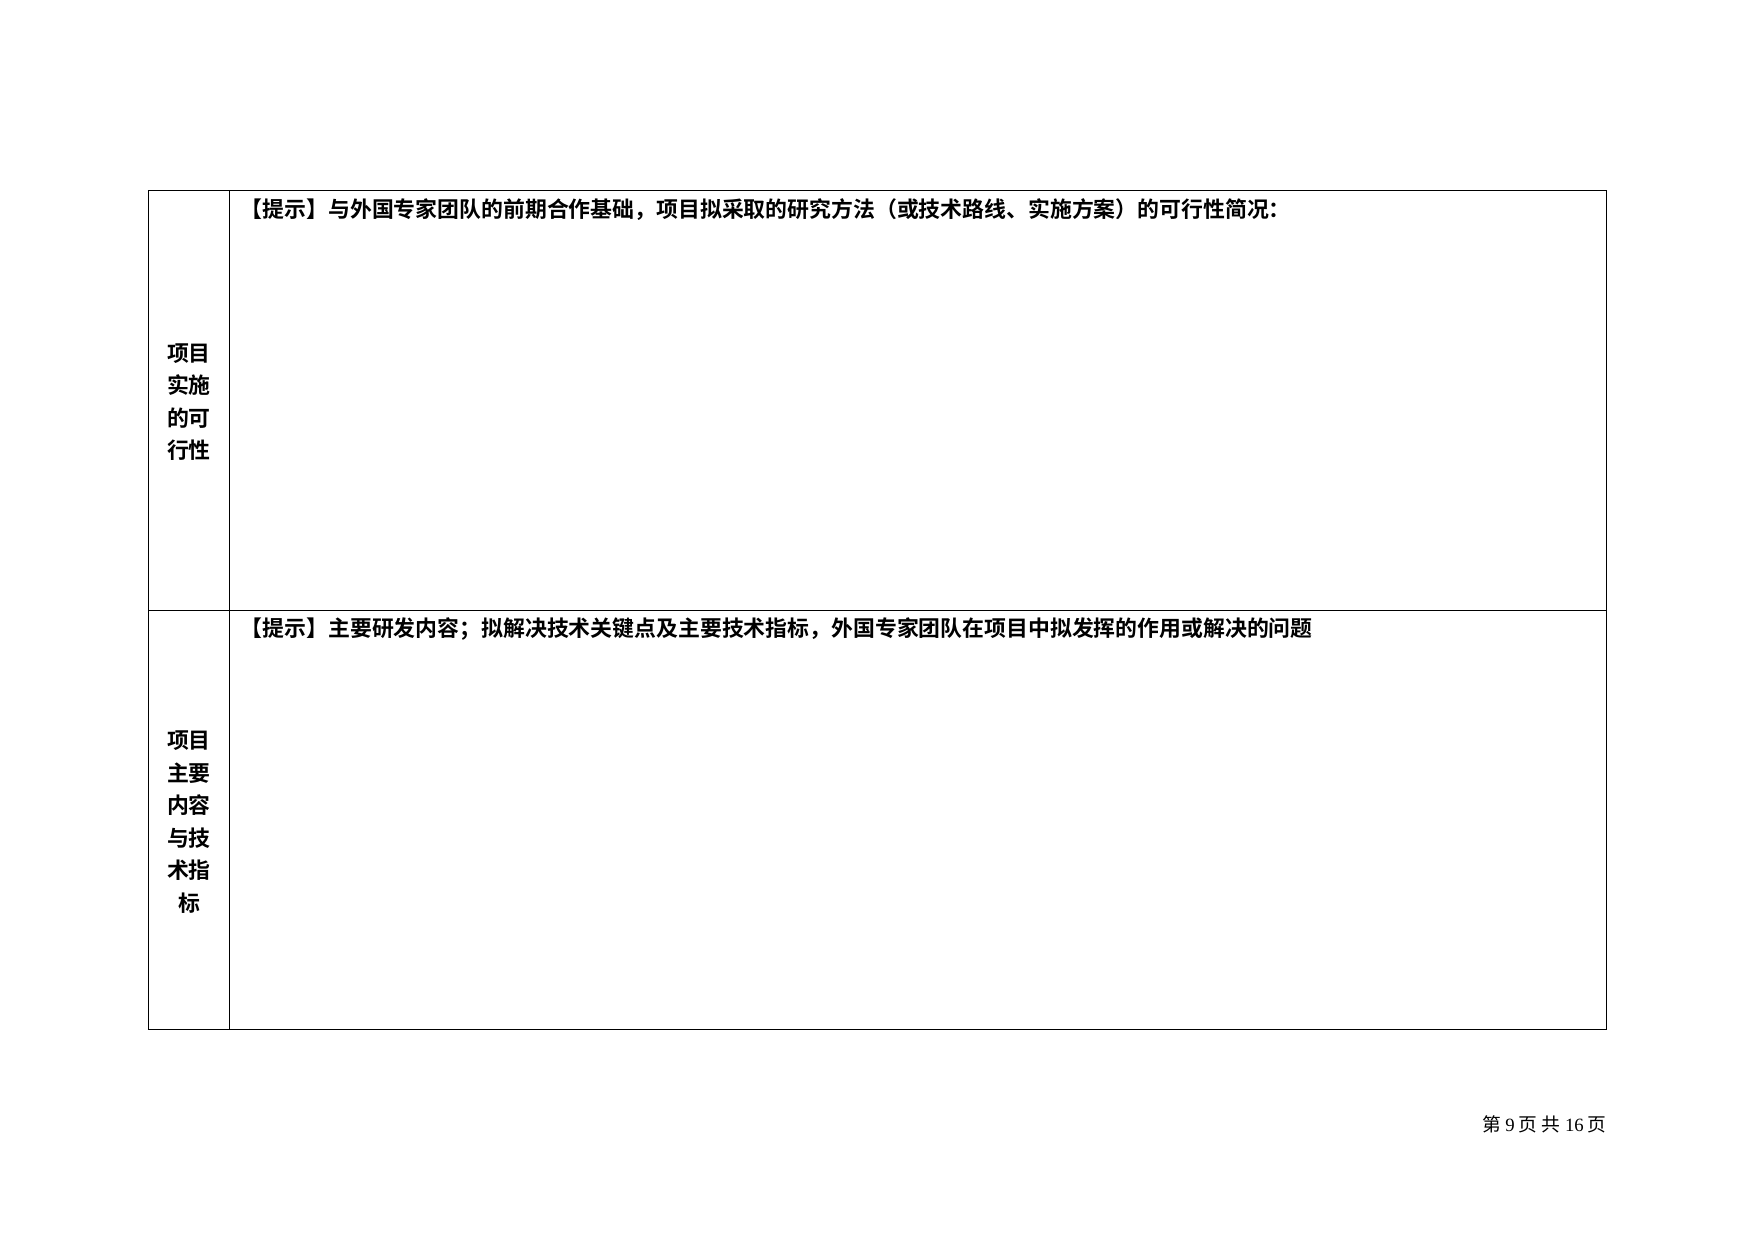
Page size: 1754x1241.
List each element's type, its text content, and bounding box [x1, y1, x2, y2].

table_cell 【提示】与外国专家团队的前期合作基础，项目拟采取的研究方法（或技术路线、实施方案）的可行性简况： [230, 191, 1606, 610]
table_cell 【提示】主要研发内容；拟解决技术关键点及主要技术指标，外国专家团队在项目中拟发挥的作用或解决的问题 [230, 611, 1606, 1029]
table_cell 项目主要内容与技术指标 [149, 611, 229, 1029]
table_cell 项目实施的可行性 [149, 191, 229, 610]
